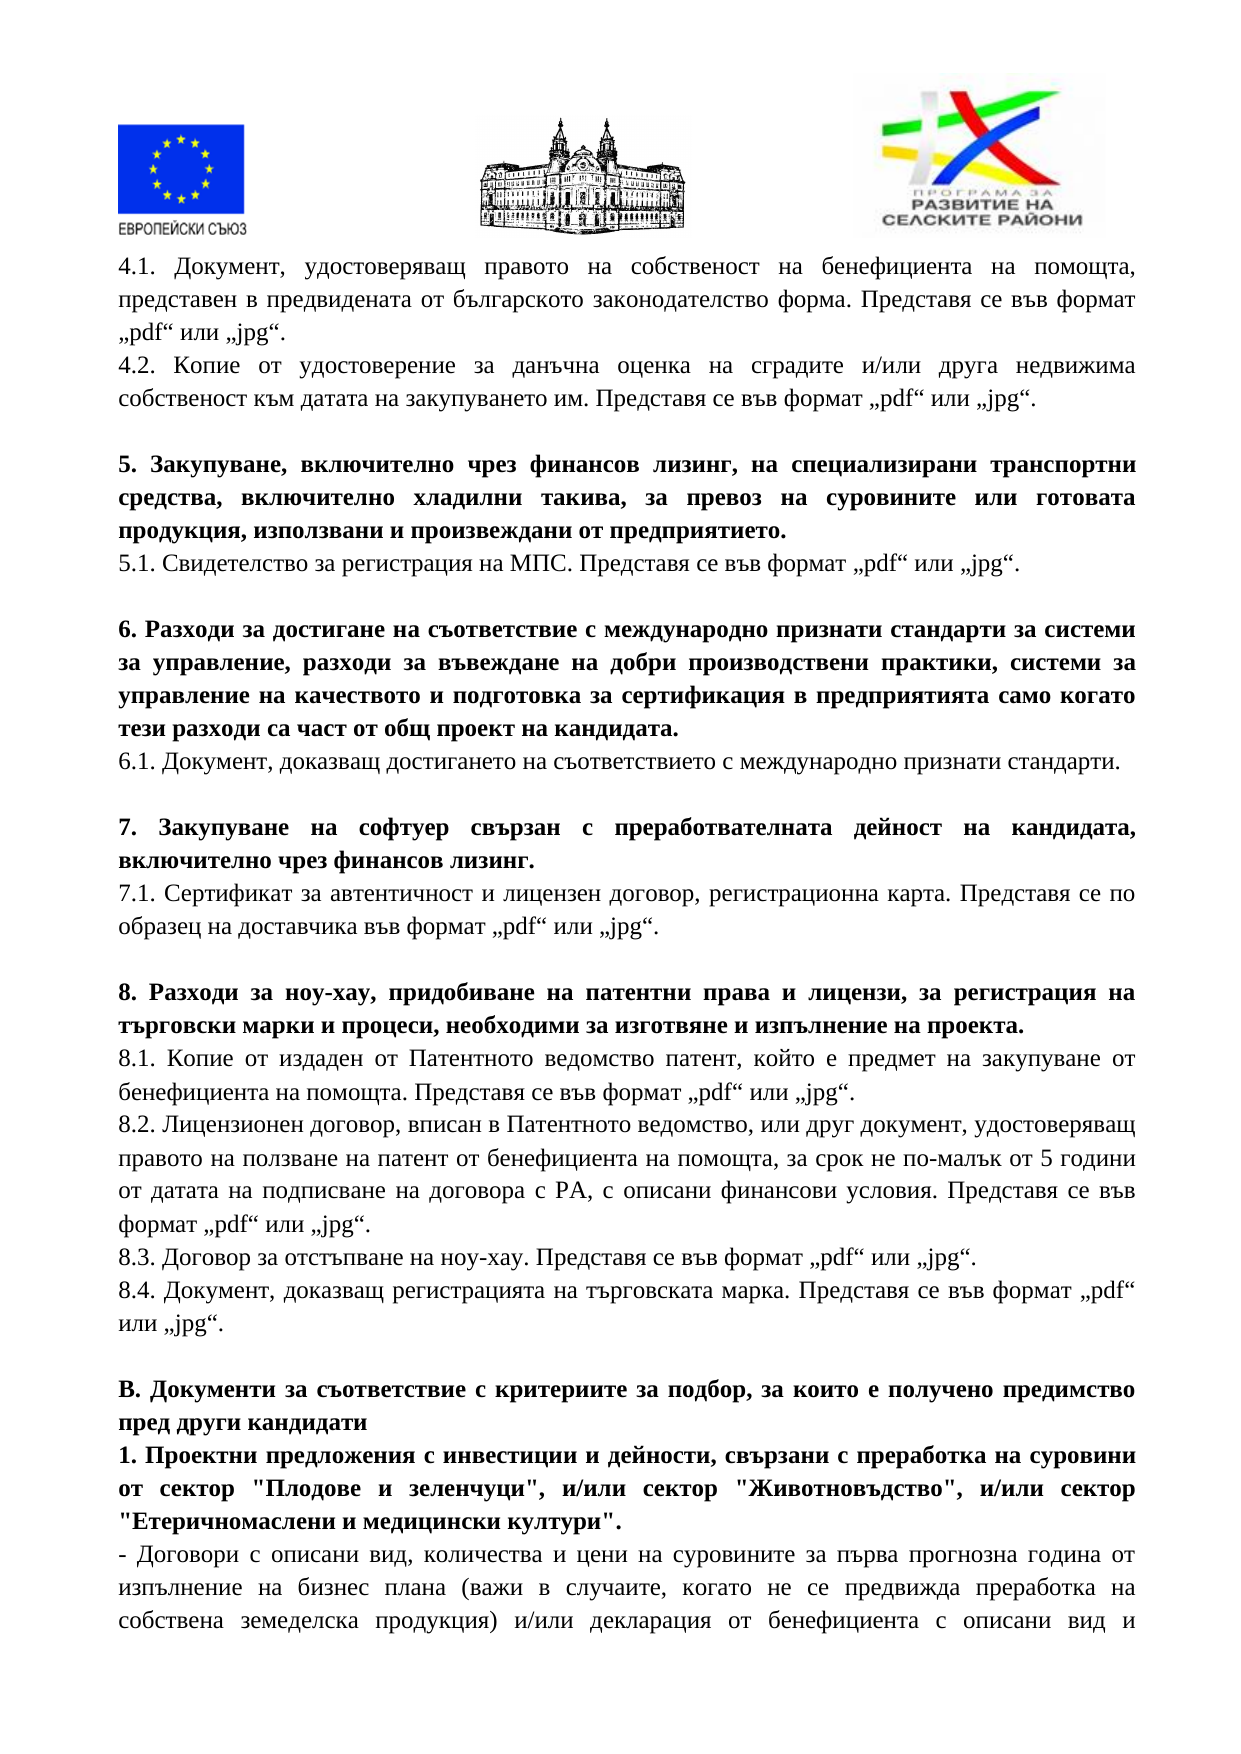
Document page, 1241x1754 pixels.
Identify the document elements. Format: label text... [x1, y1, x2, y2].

text 6. Разходи за достигане на съответствие с международно признати стандарти за системи за управление, разходи за въвеждане на добри производствени практики, системи за управление на качеството и подготовка за сертификация в предприятията само когато тези разходи са част от общ проект на кандидата. [118, 614, 1137, 742]
text В. Документи за съответствие с критериите за подбор, за които е получено предимство пред други кандидати [118, 1374, 1137, 1436]
picture [475, 115, 693, 238]
text 8.2. Лицензионен договор, вписан в Патентното ведомство, или друг документ, удостоверяващ правото на ползване на патент от бенефициента на помощта, за срок не по-малък от 5 години от датата на подписване на договора с РА, с описани финансови условия. Представя се във формат „pdf“ или „jpg“. [118, 1109, 1137, 1237]
text 7.1. Сертификат за автентичност и лицензен договор, регистрационна карта. Представя се по образец на доставчика във формат „pdf“ или „jpg“. [118, 878, 1137, 940]
text 5. Закупуване, включително чрез финансов лизинг, на специализирани транспортни средства, включително хладилни такива, за превоз на суровините или готовата продукция, използвани и произвеждани от предприятието. [118, 449, 1137, 544]
text 1. Проектни предложения с инвестиции и дейности, свързани с преработка на суровини от сектор "Плодове и зеленчуци", и/или сектор "Животновъдство", и/или сектор "Етеричномаслени и медицински култури". [118, 1502, 1137, 1534]
text 5.1. Свидетелство за регистрация на МПС. Представя се във формат „pdf“ или „jpg“. [118, 548, 1137, 577]
text 8.4. Документ, доказващ регистрацията на търговската марка. Представя се във формат „pdf“ или „jpg“. [118, 1275, 1137, 1336]
text 4.2. Копие от удостоверение за данъчна оценка на сградите и/или друга недвижима собственост към датата на закупуването им. Представя се във формат „pdf“ или „jpg“. [118, 350, 1137, 412]
text 7. Закупуване на софтуер свързан с преработвателната дейност на кандидата, включително чрез финансов лизинг. [118, 812, 1137, 874]
picture [118, 123, 248, 238]
text 8. Разходи за ноу-хау, придобиване на патентни права и лицензи, за регистрация на търговски марки и процеси, необходими за изготвяне и изпълнение на проекта. [118, 977, 1137, 1039]
picture [852, 73, 1106, 238]
text 1. Проектни предложения с инвестиции и дейности, свързани с преработка на суровини от сектор "Плодове и зеленчуци", и/или сектор "Животновъдство", и/или сектор "Етеричномаслени и медицински култури". [118, 1440, 1137, 1473]
text 8.1. Копие от издаден от Патентното ведомство патент, който е предмет на закупуване от бенефициента на помощта. Представя се във формат „pdf“ или „jpg“. [118, 1043, 1137, 1105]
text 4.1. Документ, удостоверяващ правото на собственост на бенефициента на помощта, представен в предвидената от българското законодателство форма. Представя се във формат „pdf“ или „jpg“. [118, 251, 1137, 346]
text 8.3. Договор за отстъпване на ноу-хау. Представя се във формат „pdf“ или „jpg“. [118, 1242, 1137, 1270]
text 6.1. Документ, доказващ достигането на съответствието с международно признати стандарти. [118, 746, 1137, 775]
